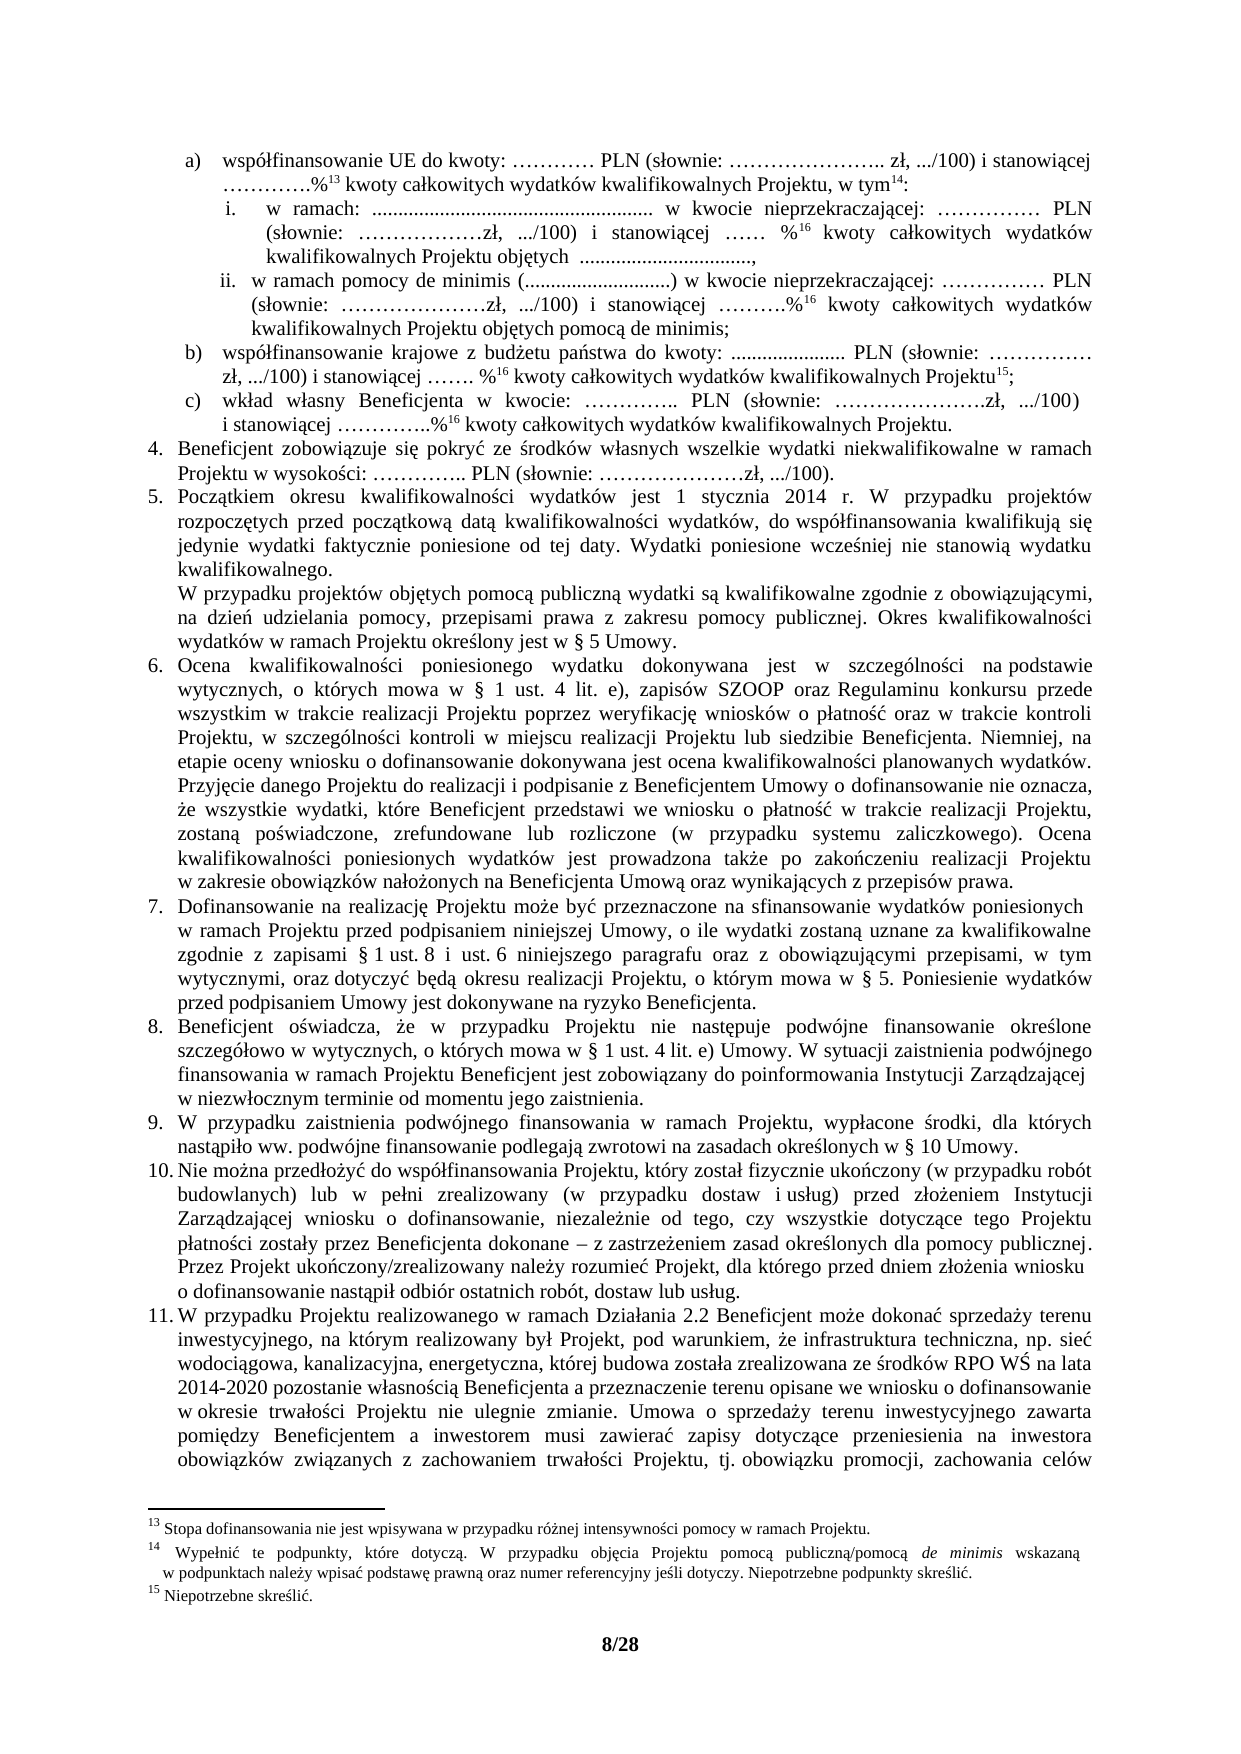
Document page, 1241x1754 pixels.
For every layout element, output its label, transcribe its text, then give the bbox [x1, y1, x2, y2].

list Dofinansowanie na realizację Projektu może być przeznaczone na sfinansowanie wydatków poniesionych w ramach Projektu przed podpisaniem niniejszej Umowy, o ile wydatki zostaną uznane za kwalifikowalne zgodnie z zapisami § 1 ust. 8 i ust. 6 niniejszego paragrafu oraz z obowiązującymi przepisami, w tym wytycznymi, oraz dotyczyć będą okresu realizacji Projektu, o którym mowa w § 5. Poniesienie wydatków przed podpisaniem Umowy jest dokonywane na ryzyko Beneficjenta. [148, 893, 1093, 1014]
list Nie można przedłożyć do współfinansowania Projektu, który został fizycznie ukończony (w przypadku robót budowlanych) lub w pełni zrealizowany (w przypadku dostaw i usług) przed złożeniem Instytucji Zarządzającej wniosku o dofinansowanie, niezależnie od tego, czy wszystkie dotyczące tego Projektu płatności zostały przez Beneficjenta dokonane – z zastrzeżeniem zasad określonych dla pomocy publicznej. Przez Projekt ukończony/zrealizowany należy rozumieć Projekt, dla którego przed dniem złożenia wniosku o dofinansowanie nastąpił odbiór ostatnich robót, dostaw lub usług. [148, 1158, 1093, 1303]
list Beneficjent zobowiązuje się pokryć ze środków własnych wszelkie wydatki niekwalifikowalne w ramach Projektu w wysokości: ………….. PLN (słownie: …………………zł, .../100). [148, 436, 1093, 484]
list współfinansowanie krajowe z budżetu państwa do kwoty: ...................... PLN (słownie: …………… zł, .../100) i stanowiącej ……. %16 kwoty całkowitych wydatków kwalifikowalnych Projektu; [185, 340, 1093, 388]
list w ramach pomocy de minimis (............................) w kwocie nieprzekraczającej: …………… PLN (słownie: …………………zł, .../100) i stanowiącej ……….%16 kwoty całkowitych wydatków kwalifikowalnych Projektu objętych pomocą de minimis; [236, 268, 1093, 340]
list w ramach: ...................................................... w kwocie nieprzekraczającej: …………… PLN (słownie: ………………zł, .../100) i stanowiącej …… %16 kwoty całkowitych wydatków kwalifikowalnych Projektu objętych ................................., [236, 196, 1093, 268]
list Ocena kwalifikowalności poniesionego wydatku dokonywana jest w szczególności na podstawie wytycznych, o których mowa w § 1 ust. 4 lit. e), zapisów SZOOP oraz Regulaminu konkursu przede wszystkim w trakcie realizacji Projektu poprzez weryfikację wniosków o płatność oraz w trakcie kontroli Projektu, w szczególności kontroli w miejscu realizacji Projektu lub siedzibie Beneficjenta. Niemniej, na etapie oceny wniosku o dofinansowanie dokonywana jest ocena kwalifikowalności planowanych wydatków. Przyjęcie danego Projektu do realizacji i podpisanie z Beneficjentem Umowy o dofinansowanie nie oznacza, że wszystkie wydatki, które Beneficjent przedstawi we wniosku o płatność w trakcie realizacji Projektu, zostaną poświadczone, zrefundowane lub rozliczone (w przypadku systemu zaliczkowego). Ocena kwalifikowalności poniesionych wydatków jest prowadzona także po zakończeniu realizacji Projektu w zakresie obowiązków nałożonych na Beneficjenta Umową oraz wynikających z przepisów prawa. [148, 653, 1093, 893]
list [148, 1303, 1093, 1471]
list Początkiem okresu kwalifikowalności wydatków jest 1 stycznia 2014 r. W przypadku projektów rozpoczętych przed początkową datą kwalifikowalności wydatków, do współfinansowania kwalifikują się jedynie wydatki faktycznie poniesione od tej daty. Wydatki poniesione wcześniej nie stanowią wydatku kwalifikowalnego. W przypadku projektów objętych pomocą publiczną wydatki są kwalifikowalne zgodnie z obowiązującymi, na dzień udzielania pomocy, przepisami prawa z zakresu pomocy publicznej. Okres kwalifikowalności wydatków w ramach Projektu określony jest w § 5 Umowy. [148, 484, 1093, 653]
list Beneficjent oświadcza, że w przypadku Projektu nie następuje podwójne finansowanie określone szczegółowo w wytycznych, o których mowa w § 1 ust. 4 lit. e) Umowy. W sytuacji zaistnienia podwójnego finansowania w ramach Projektu Beneficjent jest zobowiązany do poinformowania Instytucji Zarządzającej w niezwłocznym terminie od momentu jego zaistnienia. [148, 1014, 1093, 1110]
list W przypadku zaistnienia podwójnego finansowania w ramach Projektu, wypłacone środki, dla których nastąpiło ww. podwójne finansowanie podlegają zwrotowi na zasadach określonych w § 10 Umowy. [148, 1110, 1093, 1158]
list współfinansowanie UE do kwoty: ………… PLN (słownie: ………………….. zł, .../100) i stanowiącej ………….% kwoty całkowitych wydatków kwalifikowalnych Projektu, w tym: [185, 148, 1093, 196]
list wkład własny Beneficjenta w kwocie: ………….. PLN (słownie: ………………….zł, .../100) i stanowiącej …………..%16 kwoty całkowitych wydatków kwalifikowalnych Projektu. [185, 388, 1093, 436]
